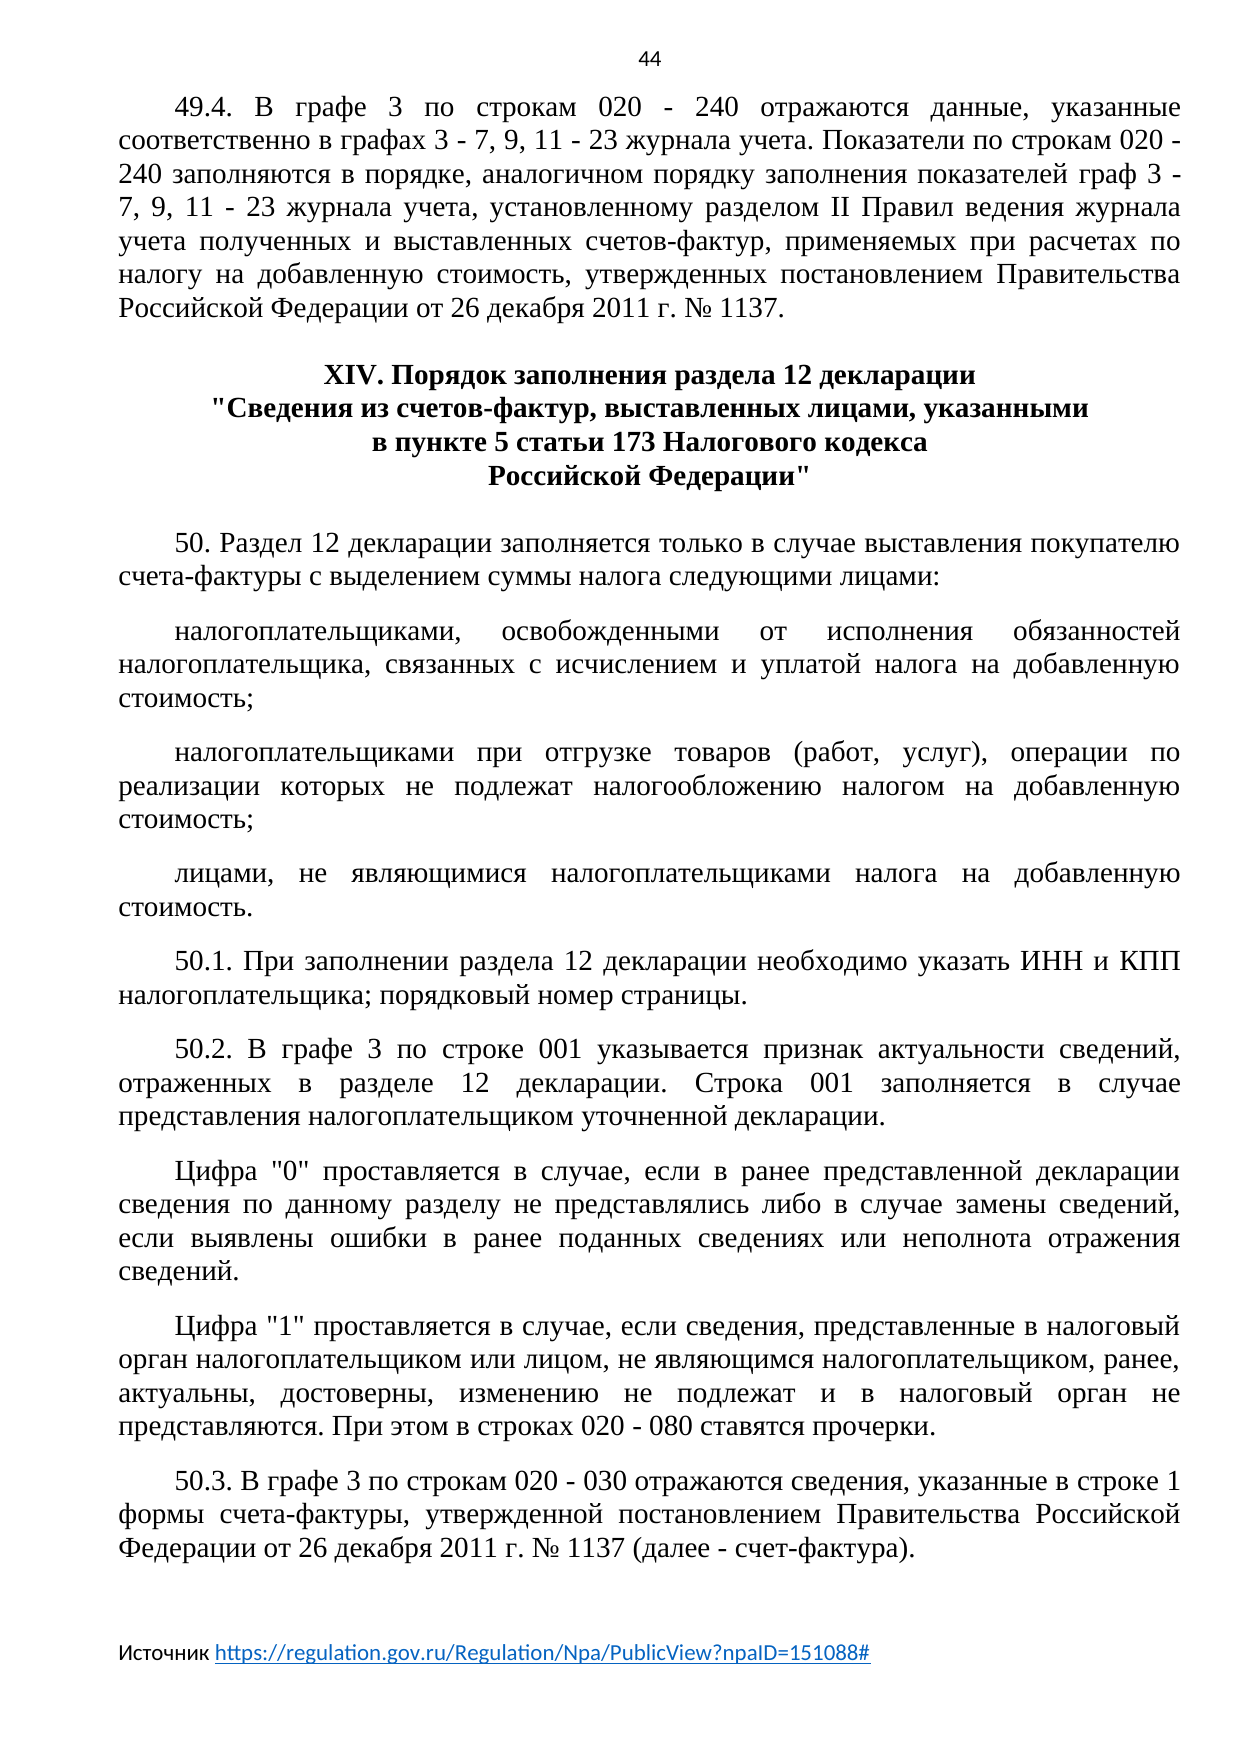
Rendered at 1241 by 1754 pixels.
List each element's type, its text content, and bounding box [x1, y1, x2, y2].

text 50.3. В графе 3 по строкам 020 - 030 отражаются сведения, указанные в строке 1 формы счета-фактуры, утвержденной постановлением Правительства Российской Федерации от 26 декабря 2011 г. № 1137 (далее - счет-фактура). [118, 1463, 1181, 1563]
text лицами, не являющимися налогоплательщиками налога на добавленную стоимость. [118, 856, 1181, 923]
text XIV. Порядок заполнения раздела 12 декларации [118, 357, 1181, 391]
text 50.1. При заполнении раздела 12 декларации необходимо указать ИНН и КПП налогоплательщика; порядковый номер страницы. [118, 943, 1181, 1011]
text Российской Федерации" [118, 458, 1181, 491]
text 50. Раздел 12 декларации заполняется только в случае выставления покупателю счета-фактуры с выделением суммы налога следующими лицами: [118, 525, 1181, 592]
text в пункте 5 статьи 173 Налогового кодекса [118, 424, 1181, 458]
text налогоплательщиками при отгрузке товаров (работ, услуг), операции по реализации которых не подлежат налогообложению налогом на добавленную стоимость; [118, 734, 1181, 835]
text 49.4. В графе 3 по строкам 020 - 240 отражаются данные, указанные соответственно в графах 3 - 7, 9, 11 - 23 журнала учета. Показатели по строкам 020 - 240 заполняются в порядке, аналогичном порядку заполнения показателей граф 3 - 7, 9, 11 - 23 журнала учета, установленному разделом II Правил ведения журнала учета полученных и выставленных счетов-фактур, применяемых при расчетах по налогу на добавленную стоимость, утвержденных постановлением Правительства Российской Федерации от 26 декабря 2011 г. № 1137. [118, 89, 1181, 323]
text Цифра "0" проставляется в случае, если в ранее представленной декларации сведения по данному разделу не представлялись либо в случае замены сведений, если выявлены ошибки в ранее поданных сведениях или неполнота отражения сведений. [118, 1153, 1181, 1287]
text налогоплательщиками, освобожденными от исполнения обязанностей налогоплательщика, связанных с исчислением и уплатой налога на добавленную стоимость; [118, 613, 1181, 713]
text Цифра "1" проставляется в случае, если сведения, представленные в налоговый орган налогоплательщиком или лицом, не являющимся налогоплательщиком, ранее, актуальны, достоверны, изменению не подлежат и в налоговый орган не представляются. При этом в строках 020 - 080 ставятся прочерки. [118, 1308, 1181, 1442]
text "Сведения из счетов-фактур, выставленных лицами, указанными [118, 391, 1181, 424]
text 50.2. В графе 3 по строке 001 указывается признак актуальности сведений, отраженных в разделе 12 декларации. Строка 001 заполняется в случае представления налогоплательщиком уточненной декларации. [118, 1031, 1181, 1132]
